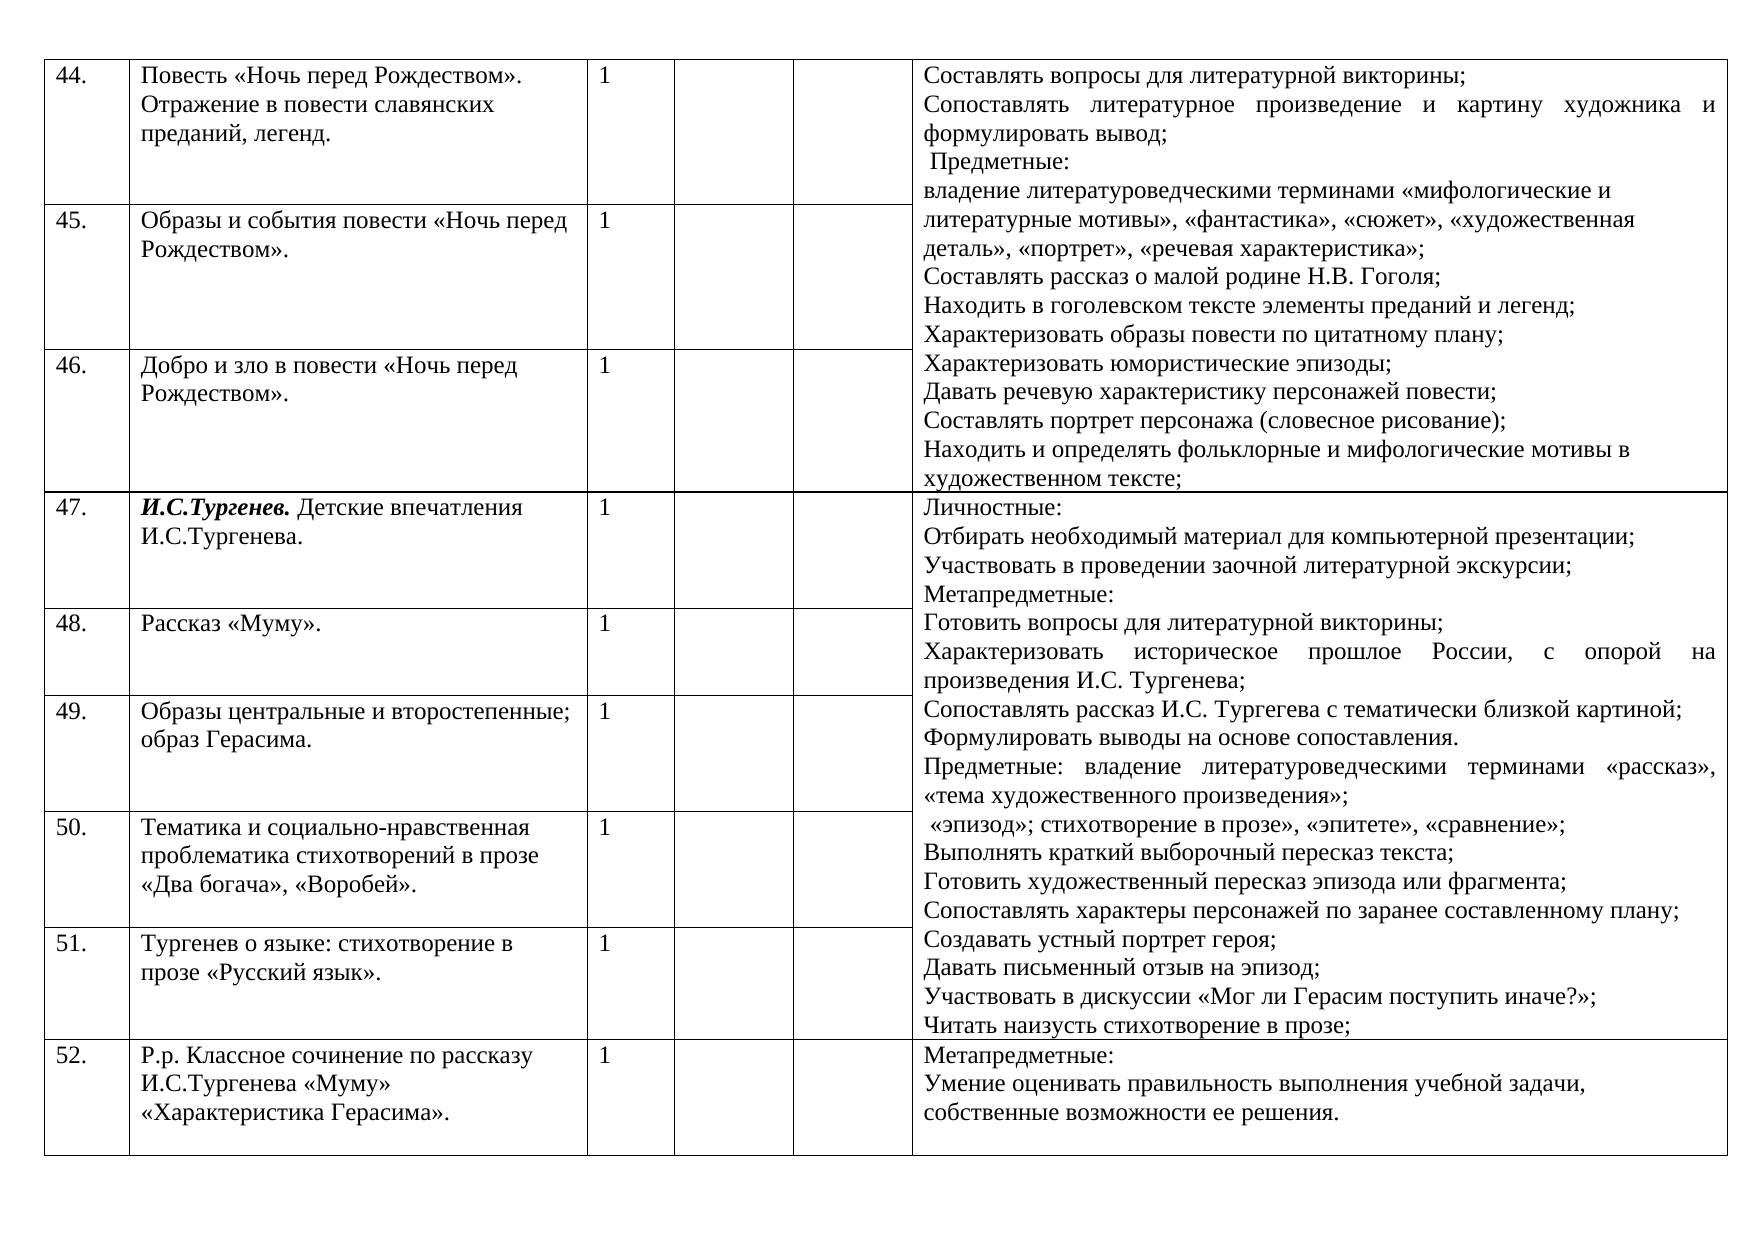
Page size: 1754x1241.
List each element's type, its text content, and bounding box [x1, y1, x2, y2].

table_cell 1 [588, 350, 674, 491]
table_cell [45, 60, 129, 204]
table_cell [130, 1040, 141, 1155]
table_cell [794, 812, 912, 927]
table_cell [794, 696, 912, 811]
table_cell [794, 350, 912, 491]
table_cell [45, 205, 129, 349]
table_cell [675, 205, 793, 349]
table_cell [675, 350, 793, 491]
table_cell [675, 60, 793, 204]
table_cell [794, 928, 912, 1039]
table_cell 1 [588, 812, 674, 927]
table_cell [794, 1040, 912, 1155]
table_cell Образы центральные и второстепенные; образ Герасима. [130, 696, 587, 811]
table_cell [45, 928, 129, 1039]
table_cell [675, 1040, 793, 1155]
table_cell [675, 812, 793, 927]
table_cell [675, 493, 793, 607]
table_cell 1 [588, 60, 674, 204]
table_cell 1 [588, 928, 674, 1039]
table_cell [794, 493, 912, 607]
table_cell [45, 493, 129, 607]
table_cell Повесть «Ночь перед Рождеством». Отражение в повести славянских преданий, легенд. [130, 60, 587, 204]
table_cell Рассказ «Муму». [130, 609, 587, 695]
table_cell 1 [588, 205, 674, 349]
table_cell [45, 812, 129, 927]
table_cell [675, 928, 793, 1039]
table_cell Личностные: Отбирать необходимый материал для компьютерной презентации; Участвовать в проведении заочной литературной экскурсии; Метапредметные: Готовить вопросы для литературной викторины; Характеризовать историческое прошлое России, с опорой на произведения И.С. Тургенева; Сопоставлять рассказ И.С. Тургегева с тематически близкой картиной; Формулировать выводы на основе сопоставления. Предметные: владение литературоведческими терминами «рассказ», «тема художественного произведения»; «эпизод»; стихотворение в прозе», «эпитете», «сравнение»; Выполнять краткий выборочный пересказ текста; Готовить художественный пересказ эпизода или фрагмента; Сопоставлять характеры персонажей по заранее составленному плану; Создавать устный портрет героя; Давать письменный отзыв на эпизод; Участвовать в дискуссии «Мог ли Герасим поступить иначе?»; Читать наизусть стихотворение в прозе; [913, 493, 1727, 1039]
table_cell 1 [588, 609, 674, 695]
table_cell [794, 60, 912, 204]
table_cell 1 [588, 1040, 674, 1155]
table_cell 1 [588, 696, 674, 811]
table_cell 1 [588, 493, 674, 607]
table_cell Добро и зло в повести «Ночь перед Рождеством». [130, 350, 587, 491]
table_cell [45, 609, 129, 695]
table_cell [794, 609, 912, 695]
table_cell [675, 609, 793, 695]
table_cell [675, 696, 793, 811]
table_cell [45, 1040, 129, 1155]
table_cell [794, 205, 912, 349]
table_cell [45, 696, 129, 811]
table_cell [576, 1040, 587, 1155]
table_cell Образы и события повести «Ночь перед Рождеством». [130, 205, 587, 349]
table_cell И.С.Тургенев. Детские впечатления И.С.Тургенева. [130, 493, 587, 607]
table_cell [45, 350, 129, 491]
table_cell Тургенев о языке: стихотворение в прозе «Русский язык». [130, 928, 587, 1039]
table_cell Тематика и социально-нравственная проблематика стихотворений в прозе «Два богача», «Воробей». [130, 812, 587, 927]
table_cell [913, 60, 1727, 491]
table_cell Метапредметные: Умение оценивать правильность выполнения учебной задачи, собственные возможности ее решения. [913, 1040, 1727, 1155]
